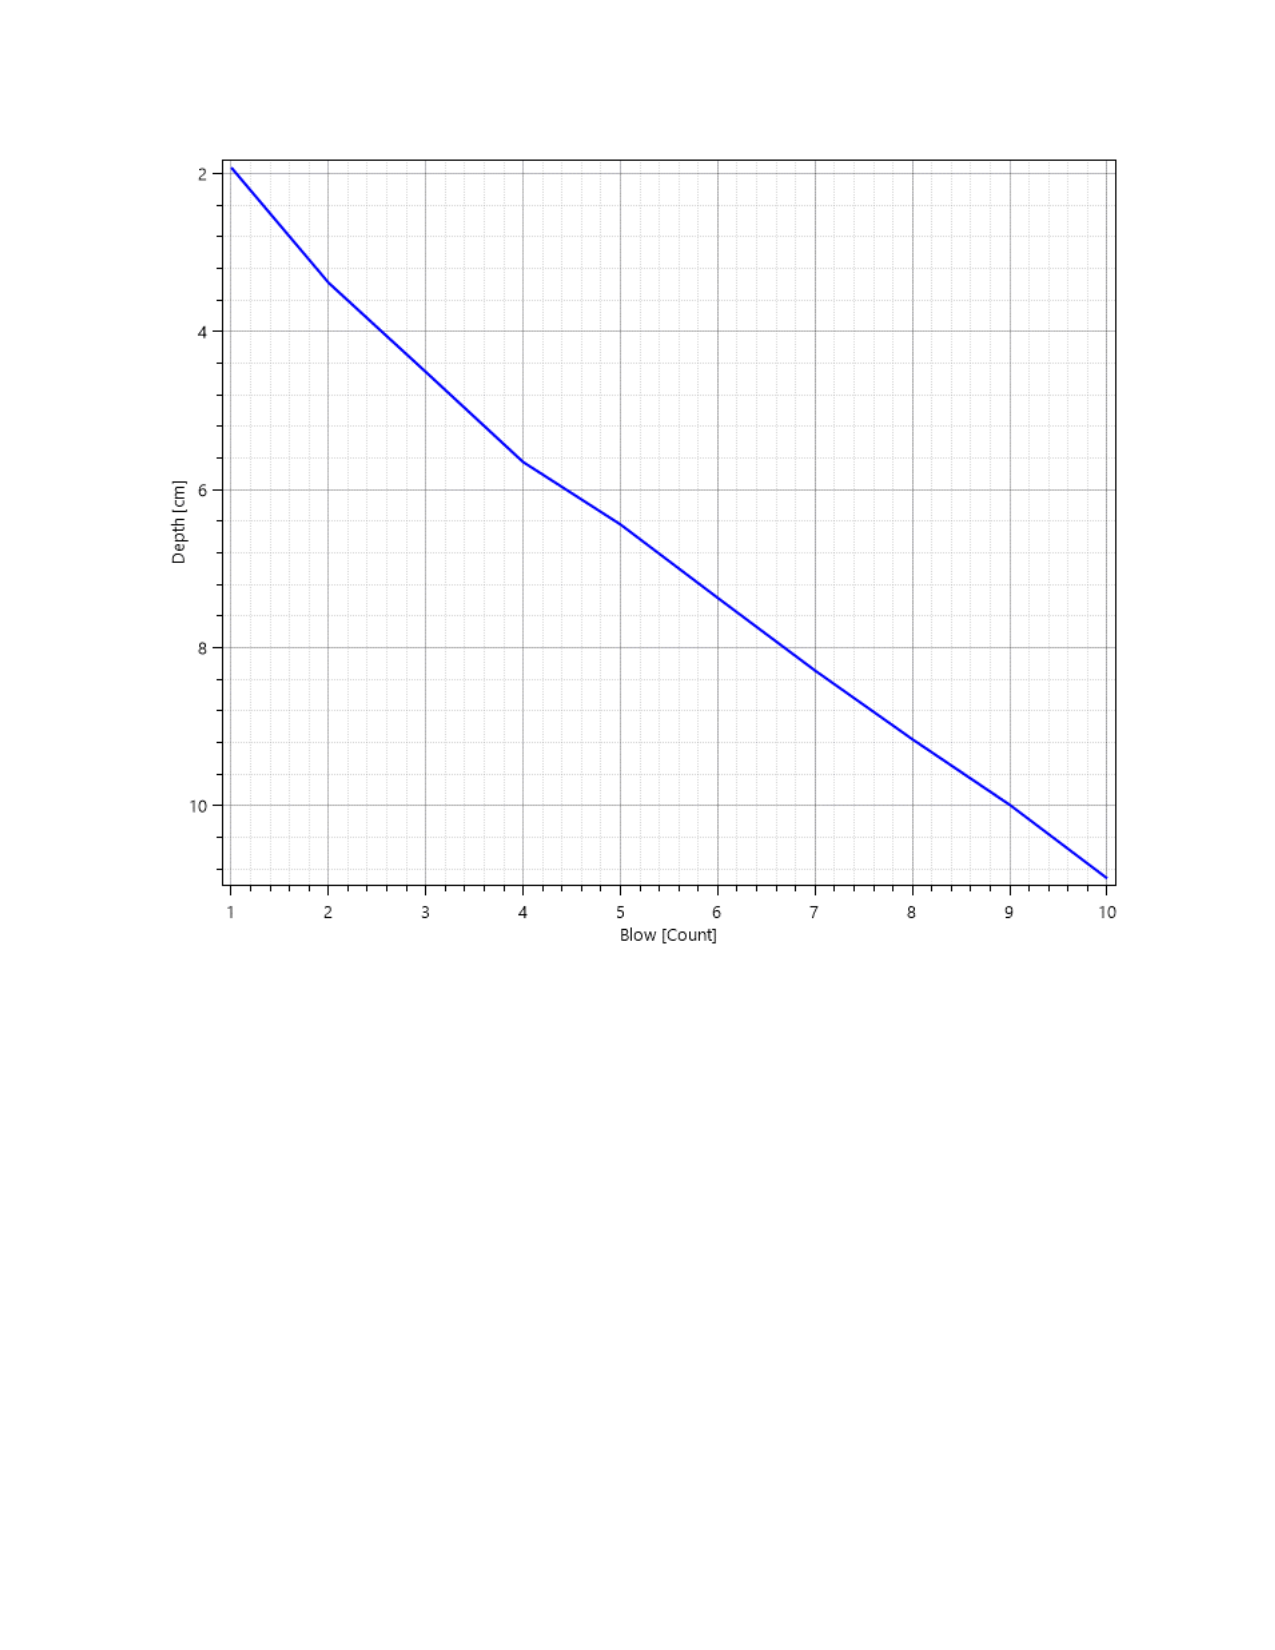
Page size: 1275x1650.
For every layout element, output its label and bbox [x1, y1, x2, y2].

picture [150, 150, 1125, 961]
